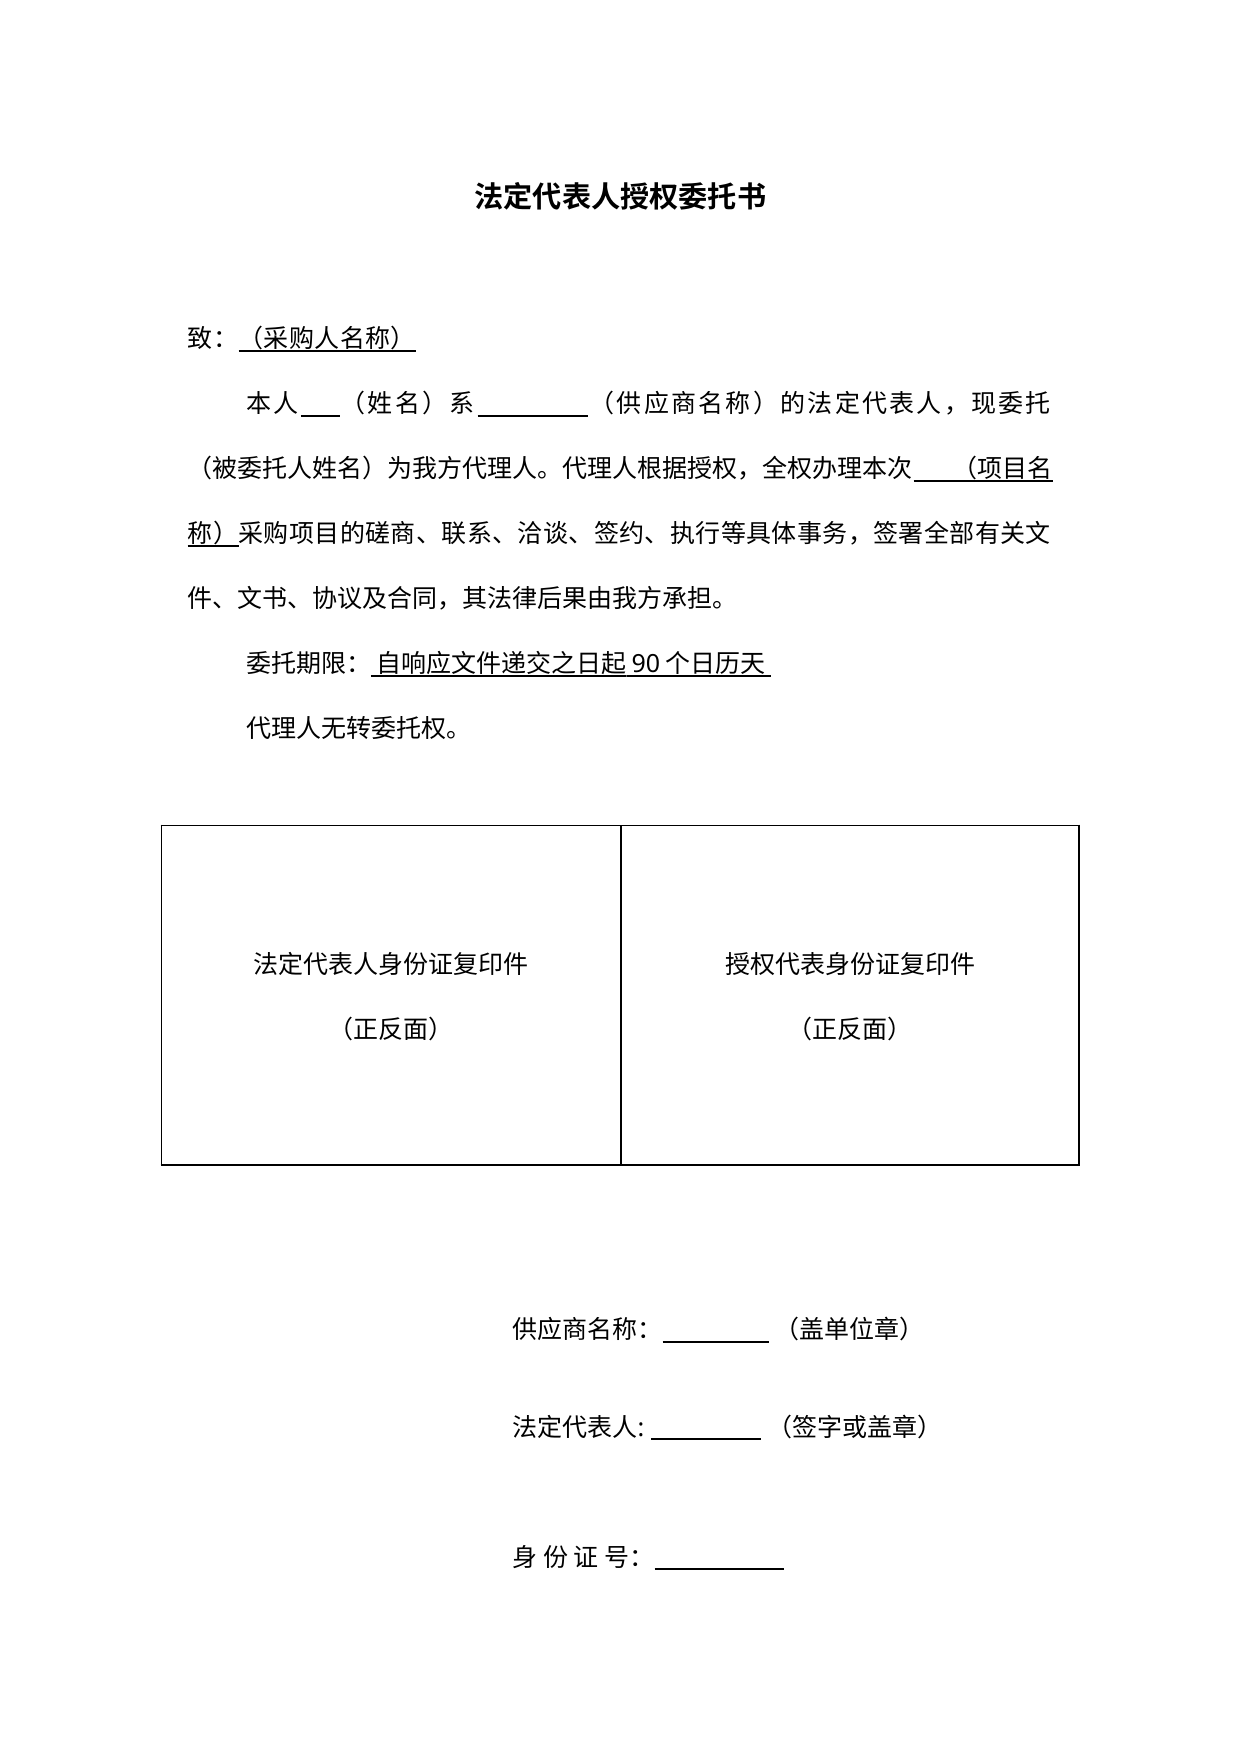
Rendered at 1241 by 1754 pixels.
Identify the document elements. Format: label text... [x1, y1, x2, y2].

text 代理人无转委托权。 [187, 694, 1053, 759]
text 委托期限： 自响应文件递交之日起90个日历天 [187, 629, 1053, 694]
table_header 授权代表身份证复印件 （正反面） [622, 826, 1078, 1164]
text 致：（采购人名称） [187, 304, 1053, 369]
text 本人 （姓名）系 （供应商名称）的法定代表人，现委托 （被委托人姓名）为我方代理人。代理人根据授权，全权办理本次 （项目名称）采购项目的磋商、联系、洽谈、签约、执行等具体事务，签署全部有关文件、文书、协议及合同，其法律后果由我方承担。 [187, 369, 1053, 629]
text 供应商名称： （盖单位章） [187, 1296, 1053, 1361]
text 法定代表人授权委托书 [187, 162, 1053, 227]
text 法定代表人: （签字或盖章） [187, 1393, 1053, 1458]
table_header 法定代表人身份证复印件 （正反面） [162, 826, 620, 1164]
text 身 份 证 号： [187, 1523, 1053, 1588]
